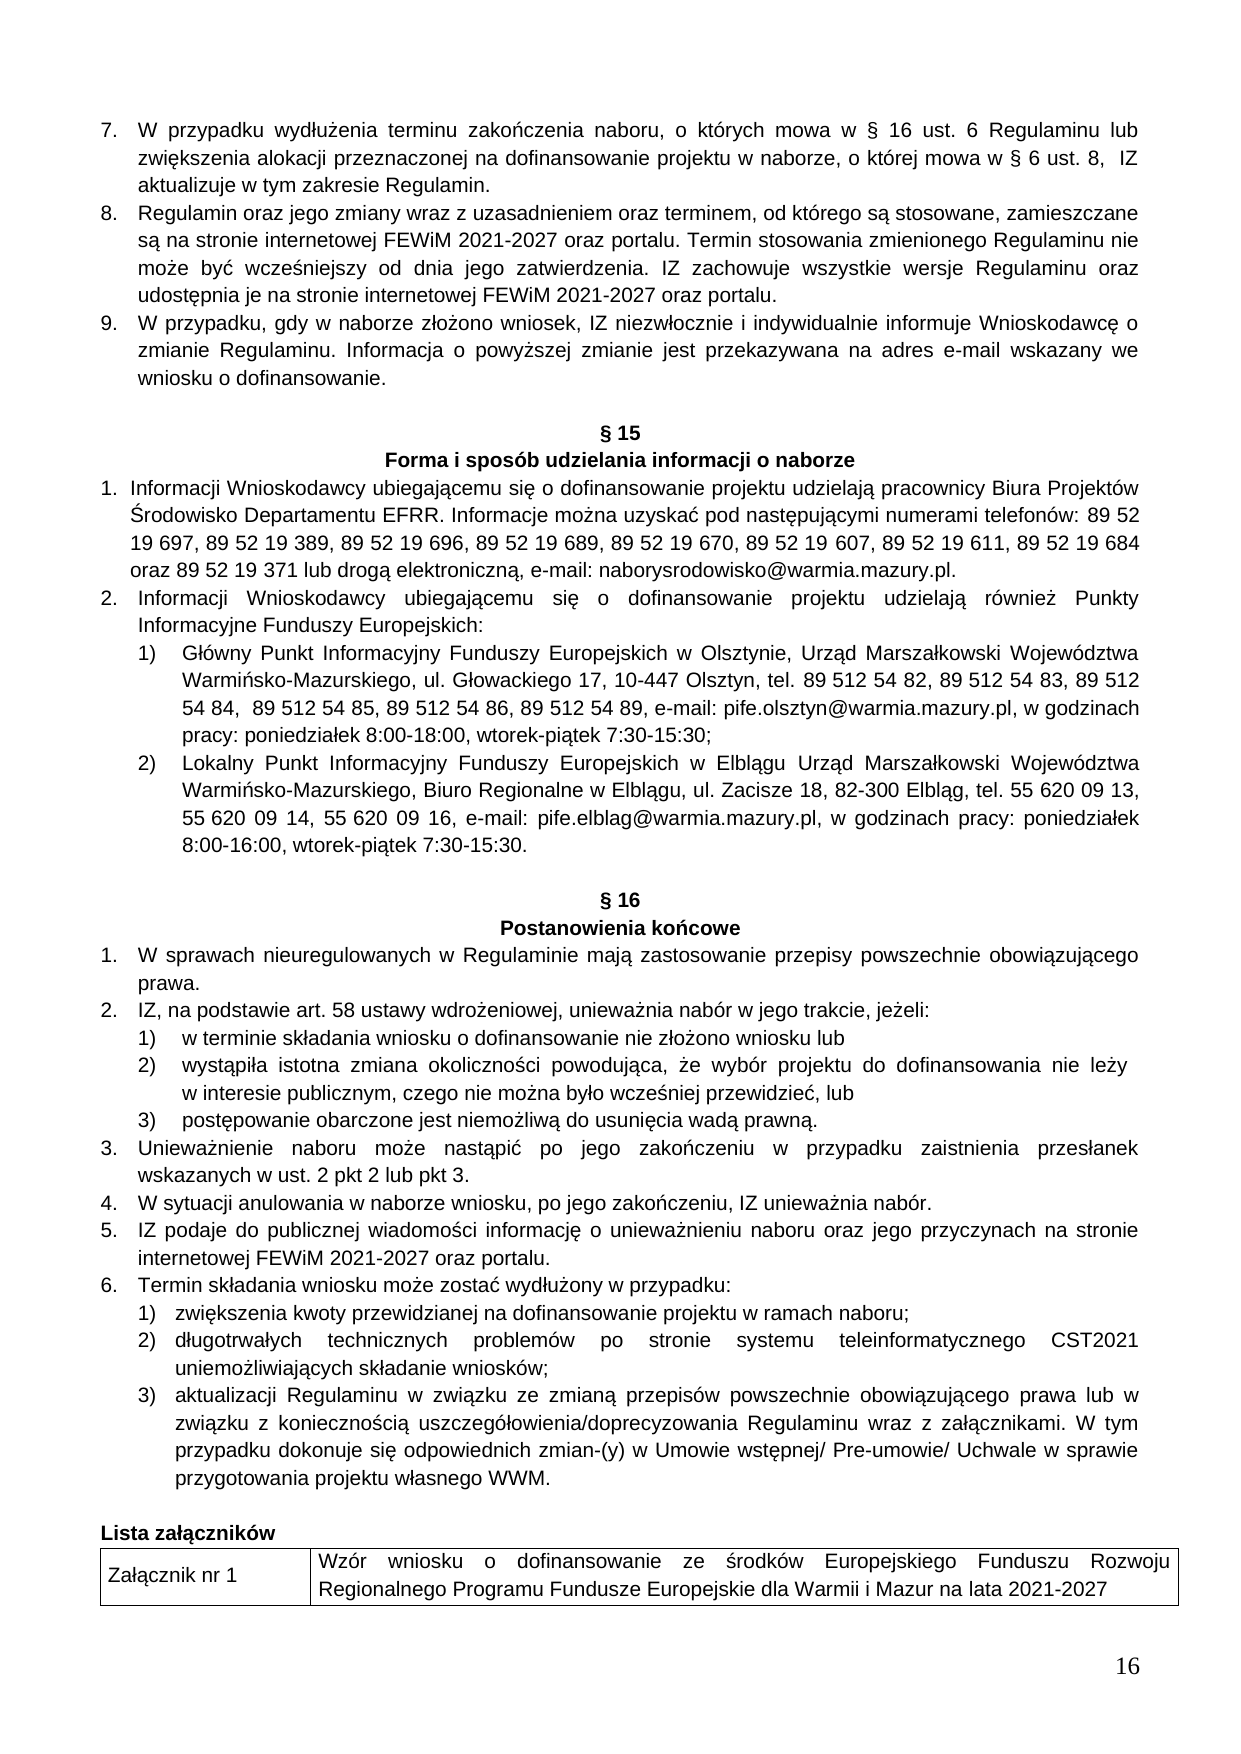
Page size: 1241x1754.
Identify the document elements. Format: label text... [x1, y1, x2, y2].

list Informacji Wnioskodawcy ubiegającemu się o dofinansowanie projektu udzielają również Punkty Informacyjne Funduszy Europejskich: [100, 586, 1140, 637]
list IZ, na podstawie art. 58 ustawy wdrożeniowej, unieważnia nabór w jego trakcie, jeżeli: [100, 998, 1140, 1022]
list Unieważnienie naboru może nastąpić po jego zakończeniu w przypadku zaistnienia przesłanek wskazanych w ust. 2 pkt 2 lub pkt 3. [100, 1136, 1140, 1187]
list W sprawach nieuregulowanych w Regulaminie mają zastosowanie przepisy powszechnie obowiązującego prawa. [100, 943, 1140, 994]
list W sytuacji anulowania w naborze wniosku, po jego zakończeniu, IZ unieważnia nabór. [100, 1191, 1140, 1214]
list postępowanie obarczone jest niemożliwą do usunięcia wadą prawną. [138, 1108, 1140, 1132]
list zwiększenia kwoty przewidzianej na dofinansowanie projektu w ramach naboru; [138, 1301, 1140, 1324]
table_header Załącznik nr 1 [101, 1549, 310, 1605]
list wystąpiła istotna zmiana okoliczności powodująca, że wybór projektu do dofinansowania nie leży w interesie publicznym, czego nie można było wcześniej przewidzieć, lub [138, 1053, 1140, 1104]
text § 16 Postanowienia końcowe [100, 888, 1140, 939]
text Lista załączników [100, 1521, 1140, 1544]
list Główny Punkt Informacyjny Funduszy Europejskich w Olsztynie, Urząd Marszałkowski Województwa Warmińsko-Mazurskiego, ul. Głowackiego 17, 10-447 Olsztyn, tel. 89 512 54 82, 89 512 54 83, 89 512 54 84, 89 512 54 85, 89 512 54 86, 89 512 54 89, e-mail: pife.olsztyn@warmia.mazury.pl, w godzinach pracy: poniedziałek 8:00-18:00, wtorek-piątek 7:30-15:30; [138, 641, 1140, 747]
list Termin składania wniosku może zostać wydłużony w przypadku: [100, 1273, 1140, 1297]
table_header Wzór wniosku o dofinansowanie ze środków Europejskiego Funduszu Rozwoju Regionalnego Programu Fundusze Europejskie dla Warmii i Mazur na lata 2021-2027 [311, 1549, 1178, 1605]
list aktualizacji Regulaminu w związku ze zmianą przepisów powszechnie obowiązującego prawa lub w związku z koniecznością uszczegółowienia/doprecyzowania Regulaminu wraz z załącznikami. W tym przypadku dokonuje się odpowiednich zmian-(y) w Umowie wstępnej/ Pre-umowie/ Uchwale w sprawie przygotowania projektu własnego WWM. [138, 1383, 1140, 1489]
list W przypadku, gdy w naborze złożono wniosek, IZ niezwłocznie i indywidualnie informuje Wnioskodawcę o zmianie Regulaminu. Informacja o powyższej zmianie jest przekazywana na adres e-mail wskazany we wniosku o dofinansowanie. [100, 311, 1140, 389]
list długotrwałych technicznych problemów po stronie systemu teleinformatycznego CST2021 uniemożliwiających składanie wniosków; [138, 1328, 1140, 1379]
subtitle § 15 Forma i sposób udzielania informacji o naborze [100, 421, 1140, 472]
list Lokalny Punkt Informacyjny Funduszy Europejskich w Elblągu Urząd Marszałkowski Województwa Warmińsko-Mazurskiego, Biuro Regionalne w Elblągu, ul. Zacisze 18, 82-300 Elbląg, tel. 55 620 09 13, 55 620 09 14, 55 620 09 16, e-mail: pife.elblag@warmia.mazury.pl, w godzinach pracy: poniedziałek 8:00-16:00, wtorek-piątek 7:30-15:30. [138, 751, 1140, 857]
list IZ podaje do publicznej wiadomości informację o unieważnieniu naboru oraz jego przyczynach na stronie internetowej FEWiM 2021-2027 oraz portalu. [100, 1218, 1140, 1269]
list Informacji Wnioskodawcy ubiegającemu się o dofinansowanie projektu udzielają pracownicy Biura Projektów Środowisko Departamentu EFRR. Informacje można uzyskać pod następującymi numerami telefonów: 89 52 19 697, 89 52 19 389, 89 52 19 696, 89 52 19 689, 89 52 19 670, 89 52 19 607, 89 52 19 611, 89 52 19 684 oraz 89 52 19 371 lub drogą elektroniczną, e-mail: naborysrodowisko@warmia.mazury.pl. [100, 476, 1140, 582]
list Regulamin oraz jego zmiany wraz z uzasadnieniem oraz terminem, od którego są stosowane, zamieszczane są na stronie internetowej FEWiM 2021-2027 oraz portalu. Termin stosowania zmienionego Regulaminu nie może być wcześniejszy od dnia jego zatwierdzenia. IZ zachowuje wszystkie wersje Regulaminu oraz udostępnia je na stronie internetowej FEWiM 2021-2027 oraz portalu. [100, 201, 1140, 307]
list w terminie składania wniosku o dofinansowanie nie złożono wniosku lub [138, 1026, 1140, 1049]
list W przypadku wydłużenia terminu zakończenia naboru, o których mowa w § 16 ust. 6 Regulaminu lub zwiększenia alokacji przeznaczonej na dofinansowanie projektu w naborze, o której mowa w § 6 ust. 8, IZ aktualizuje w tym zakresie Regulamin. [100, 118, 1140, 197]
